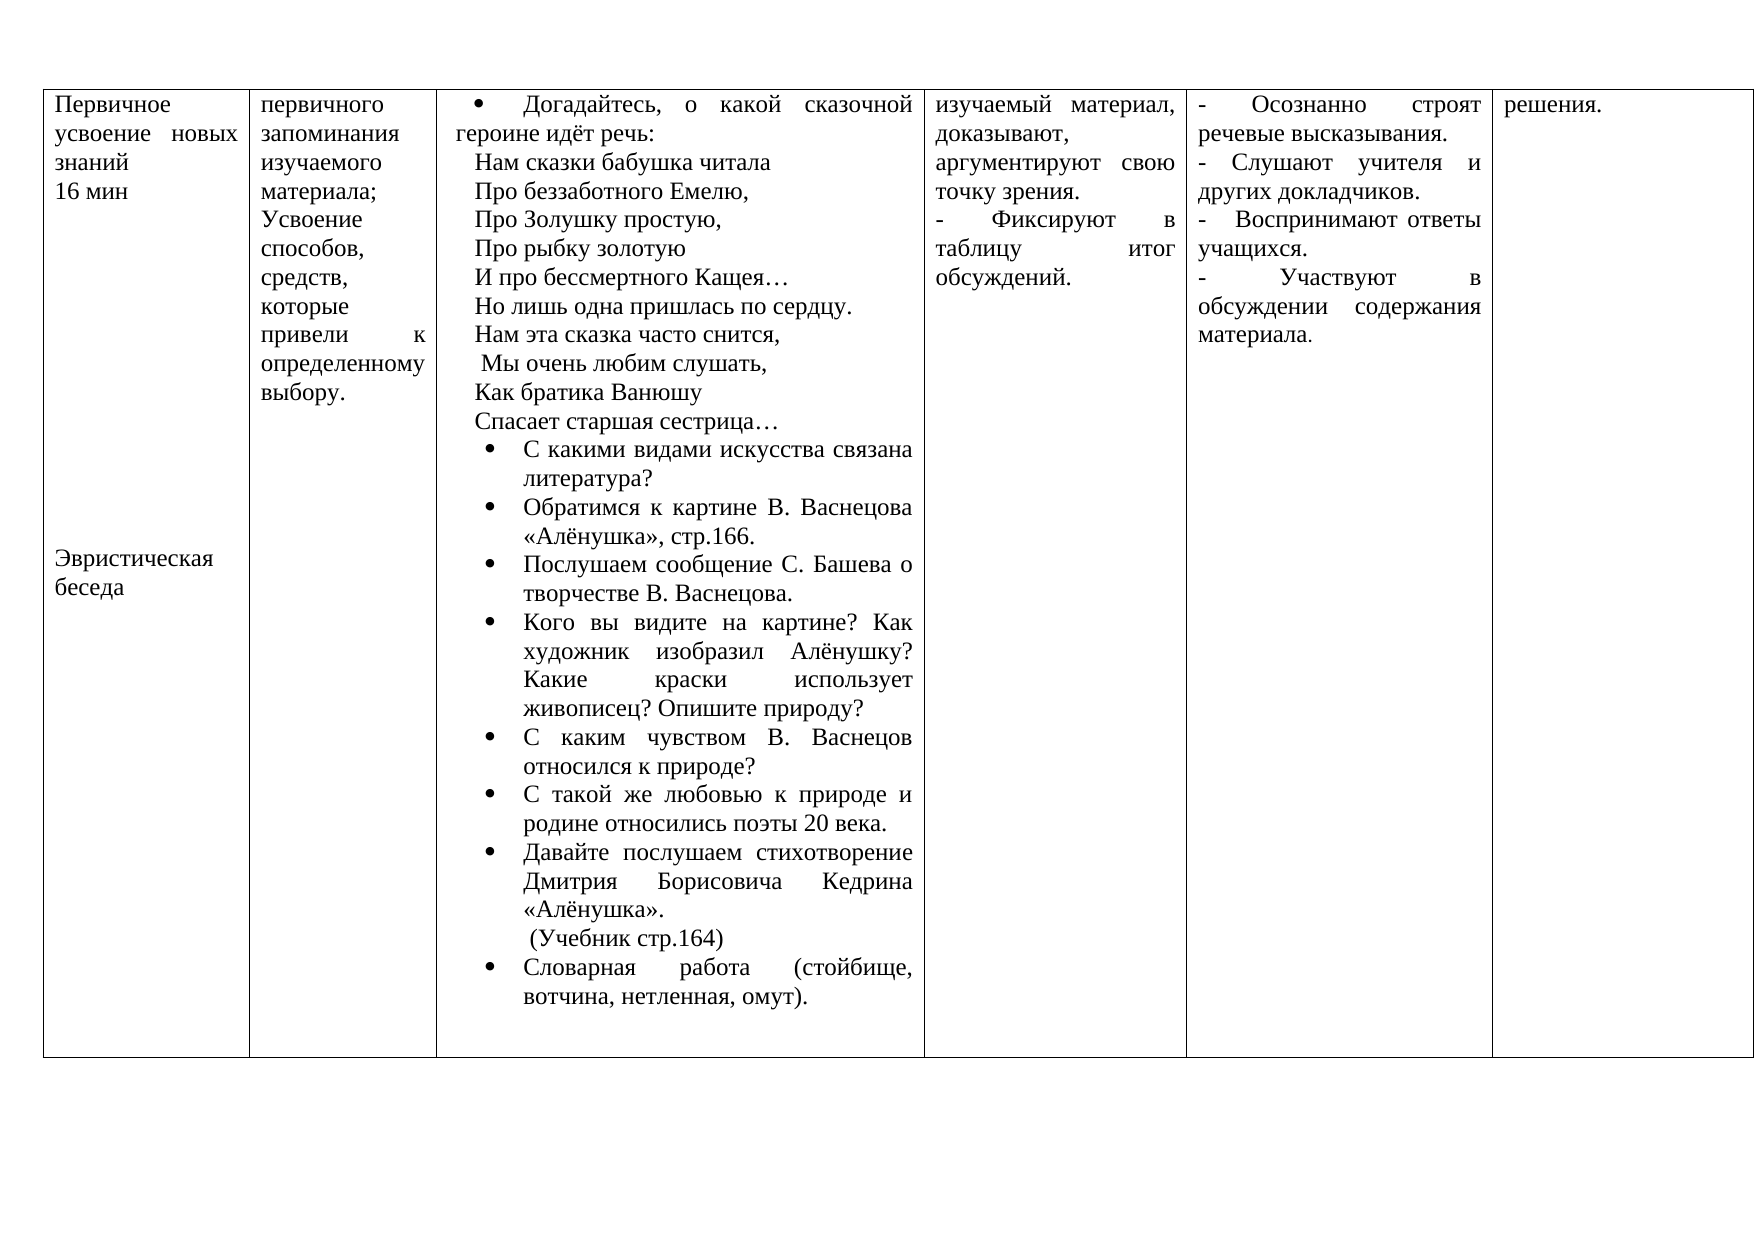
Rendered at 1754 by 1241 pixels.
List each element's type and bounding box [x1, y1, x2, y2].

table_cell [1187, 90, 1492, 1057]
table_cell [44, 90, 249, 1057]
table_cell [437, 90, 924, 1057]
table_cell [1493, 90, 1753, 1057]
table_cell [250, 90, 436, 1057]
table_cell [925, 90, 1186, 1057]
